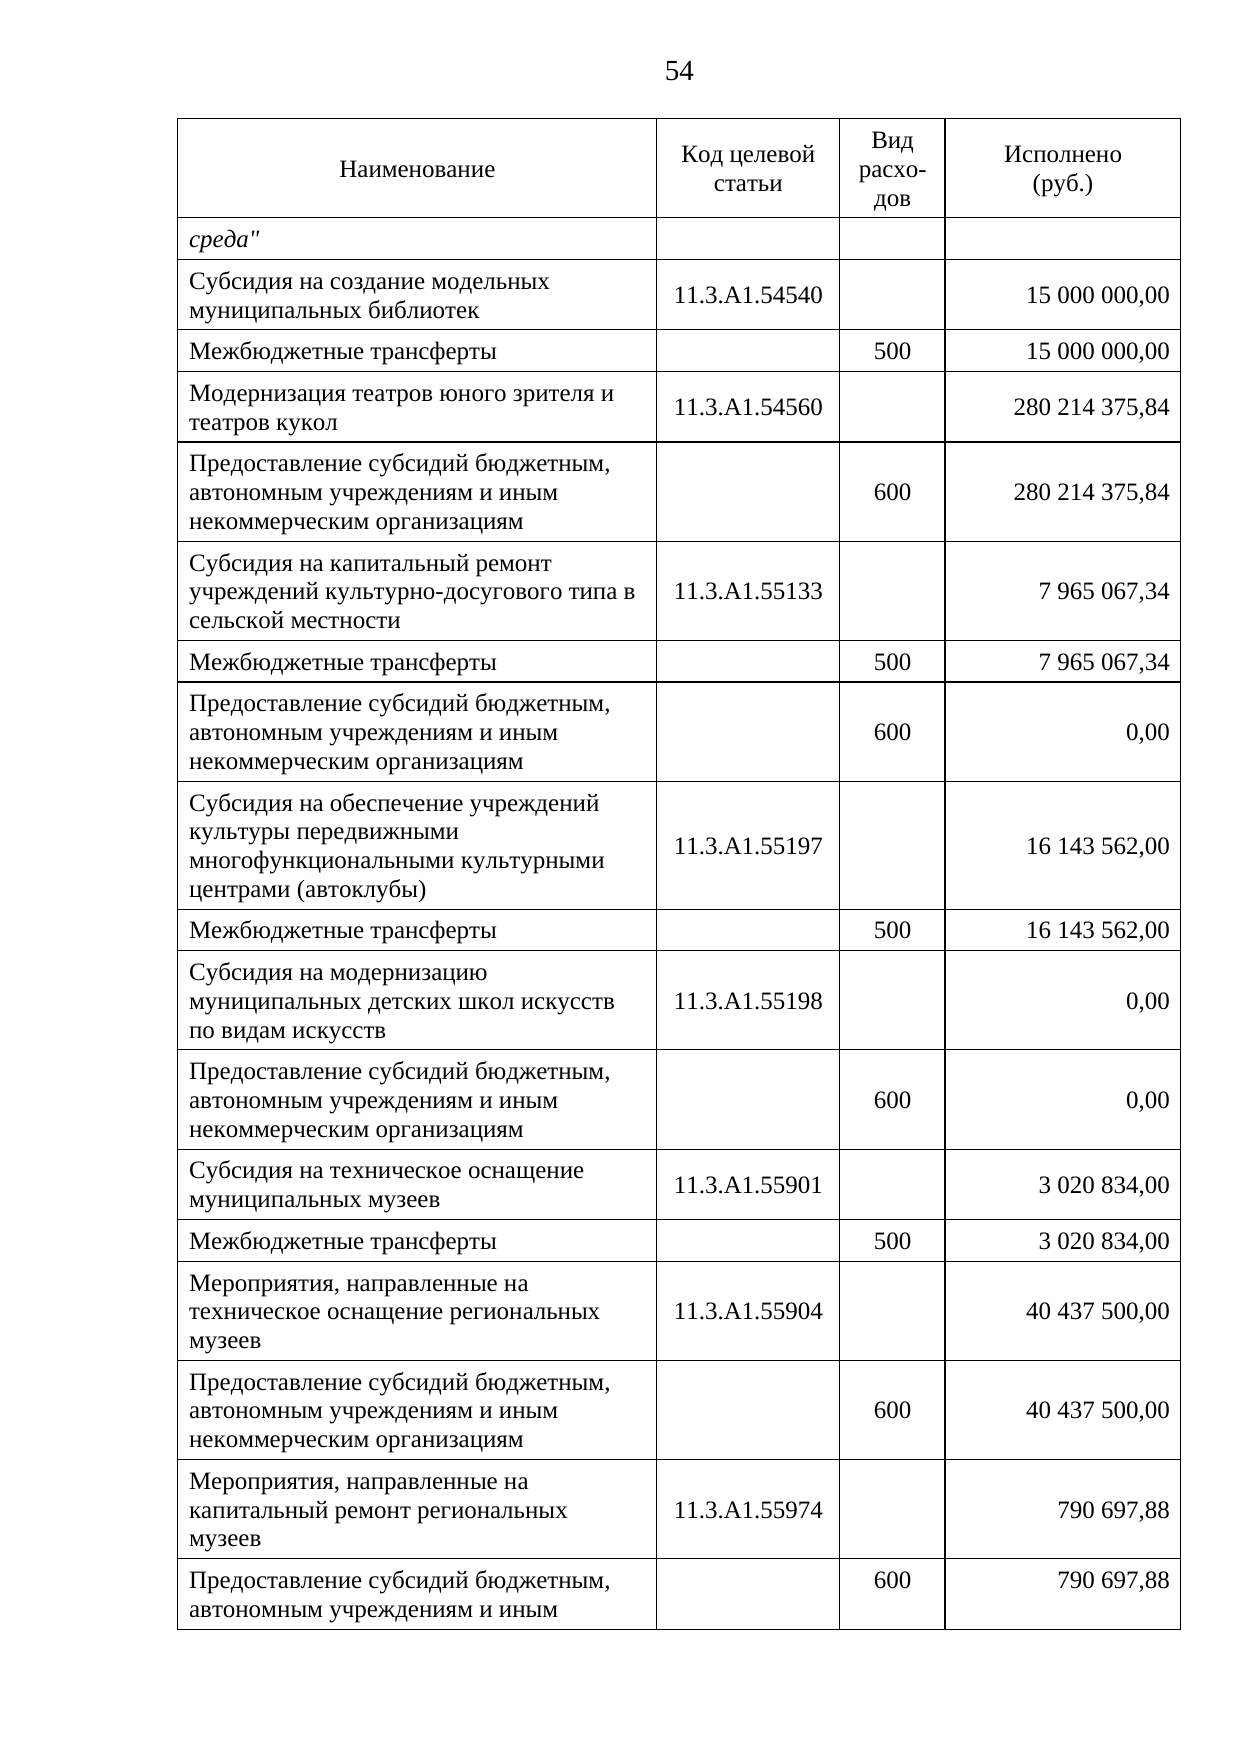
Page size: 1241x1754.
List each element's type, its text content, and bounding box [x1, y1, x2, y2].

table_header Код целевой статьи [657, 119, 839, 217]
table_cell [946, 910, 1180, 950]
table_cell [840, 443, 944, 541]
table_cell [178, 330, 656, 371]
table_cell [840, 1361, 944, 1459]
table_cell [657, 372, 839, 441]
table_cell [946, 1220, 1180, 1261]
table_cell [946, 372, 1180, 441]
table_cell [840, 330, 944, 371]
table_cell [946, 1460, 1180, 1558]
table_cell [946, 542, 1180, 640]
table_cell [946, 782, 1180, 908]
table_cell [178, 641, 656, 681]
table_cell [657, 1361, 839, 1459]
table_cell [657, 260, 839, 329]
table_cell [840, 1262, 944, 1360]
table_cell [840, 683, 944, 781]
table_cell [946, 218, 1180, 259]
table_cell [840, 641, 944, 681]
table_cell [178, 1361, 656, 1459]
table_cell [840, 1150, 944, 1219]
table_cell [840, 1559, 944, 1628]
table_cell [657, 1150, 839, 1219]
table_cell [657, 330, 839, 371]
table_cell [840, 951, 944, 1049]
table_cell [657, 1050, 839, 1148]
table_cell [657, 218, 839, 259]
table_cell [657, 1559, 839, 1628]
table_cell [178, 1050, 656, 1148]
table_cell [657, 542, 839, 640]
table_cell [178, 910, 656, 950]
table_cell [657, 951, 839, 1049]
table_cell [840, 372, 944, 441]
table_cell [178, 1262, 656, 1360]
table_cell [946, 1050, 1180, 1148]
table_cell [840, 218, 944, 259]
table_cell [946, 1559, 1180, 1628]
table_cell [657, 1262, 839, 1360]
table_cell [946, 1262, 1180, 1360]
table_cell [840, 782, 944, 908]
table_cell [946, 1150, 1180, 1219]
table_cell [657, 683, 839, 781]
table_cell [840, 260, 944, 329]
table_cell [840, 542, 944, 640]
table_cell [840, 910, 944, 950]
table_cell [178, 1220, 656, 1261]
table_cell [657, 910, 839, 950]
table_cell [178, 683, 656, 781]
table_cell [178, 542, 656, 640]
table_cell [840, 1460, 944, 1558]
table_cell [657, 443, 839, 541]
table_header Вид расхо-дов [840, 119, 944, 217]
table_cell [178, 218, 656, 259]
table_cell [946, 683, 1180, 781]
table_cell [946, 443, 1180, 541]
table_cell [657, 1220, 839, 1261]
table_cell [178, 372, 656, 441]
table_header Исполнено (руб.) [946, 119, 1180, 217]
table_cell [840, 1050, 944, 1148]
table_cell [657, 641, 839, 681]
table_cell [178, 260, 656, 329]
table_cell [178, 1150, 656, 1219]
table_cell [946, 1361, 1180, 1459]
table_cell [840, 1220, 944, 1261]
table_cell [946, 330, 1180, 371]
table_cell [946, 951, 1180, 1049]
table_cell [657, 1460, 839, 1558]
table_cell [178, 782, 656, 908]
table_header Наименование [178, 119, 656, 217]
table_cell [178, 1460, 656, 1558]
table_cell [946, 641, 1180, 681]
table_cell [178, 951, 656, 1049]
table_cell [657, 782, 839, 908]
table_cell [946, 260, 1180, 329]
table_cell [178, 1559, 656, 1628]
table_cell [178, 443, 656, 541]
